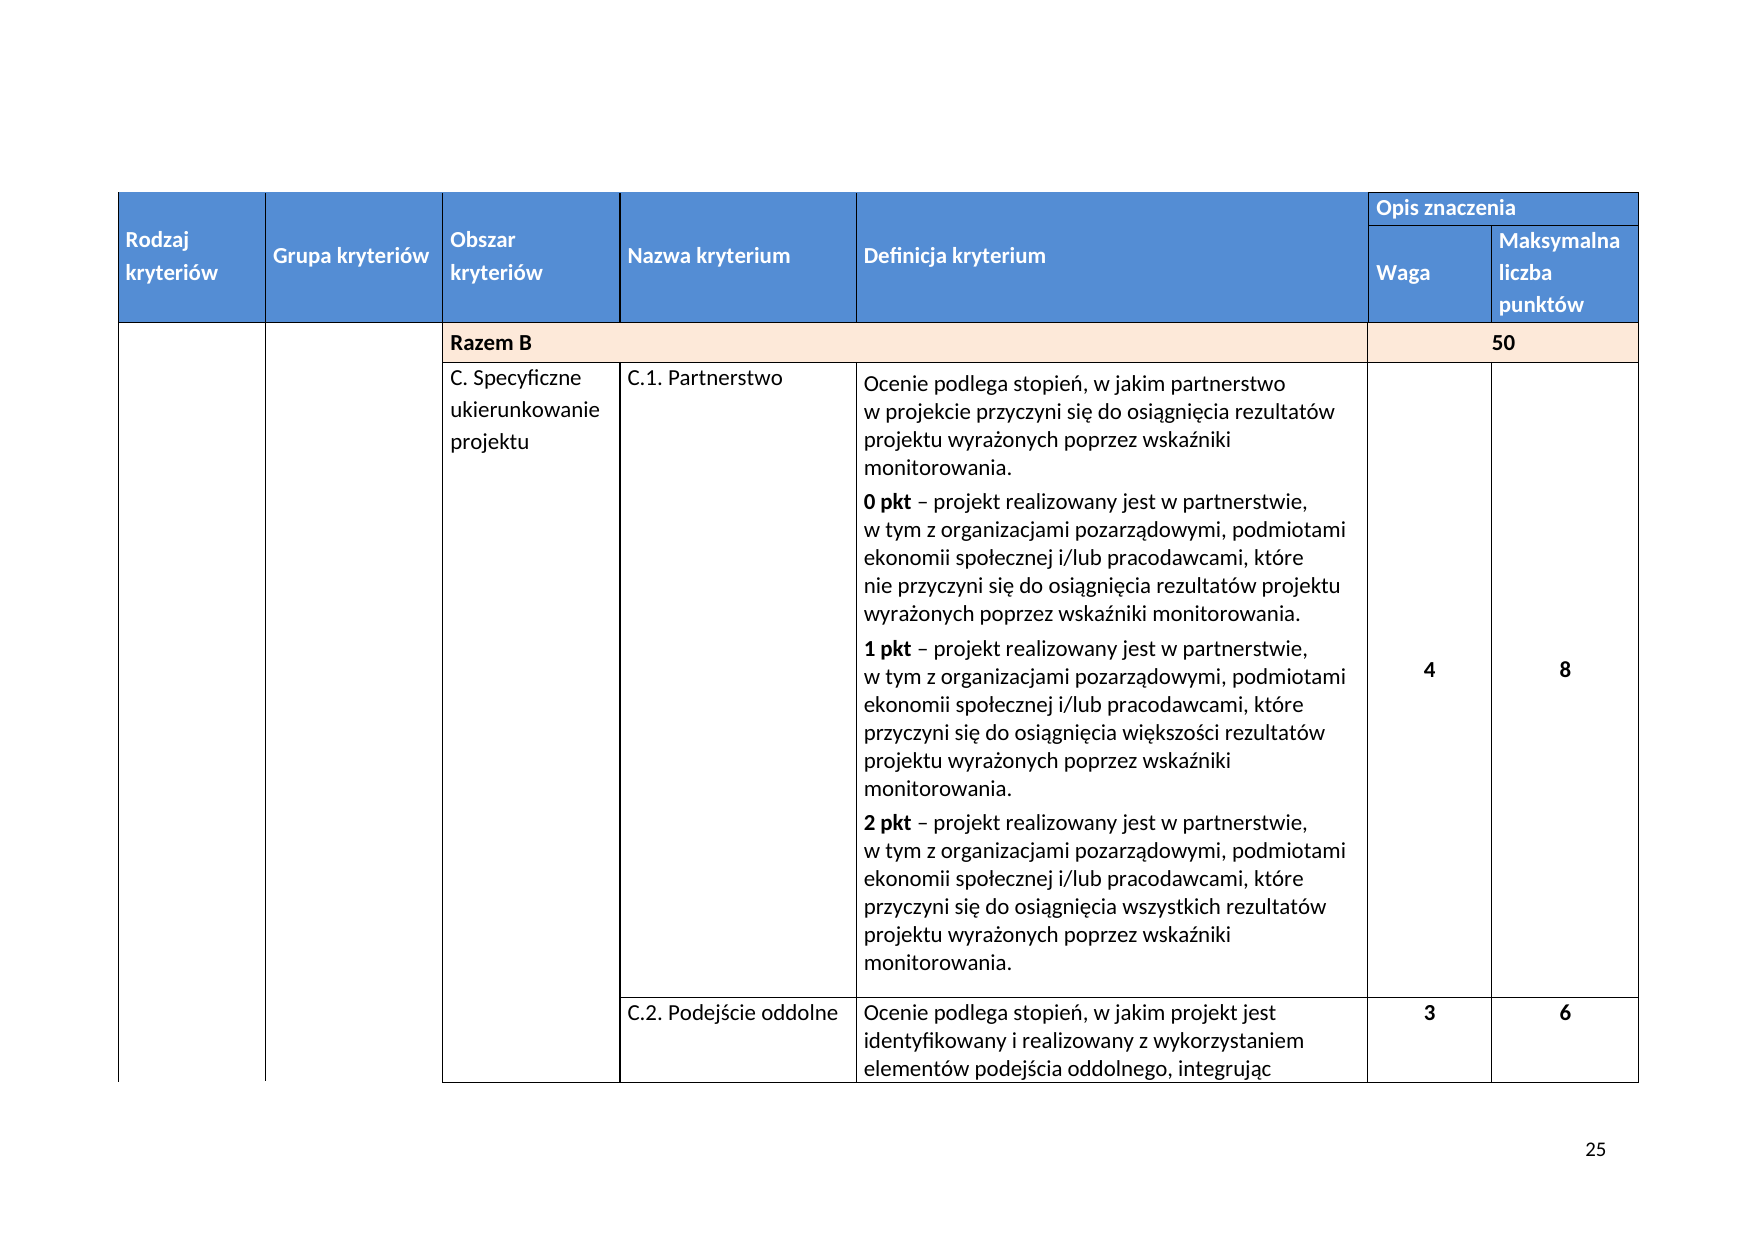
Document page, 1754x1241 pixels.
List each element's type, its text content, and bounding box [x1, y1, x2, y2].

table_header Grupa kryteriów [266, 192, 443, 322]
table_cell C.1. Partnerstwo [621, 363, 856, 997]
table_cell Waga [1369, 226, 1491, 322]
table_cell 8 [1492, 363, 1638, 997]
table_cell C.2. Podejście oddolne [621, 998, 856, 1082]
table_cell C. Specyficzne ukierunkowanie projektu [443, 363, 619, 1082]
table_header Definicja kryterium [856, 192, 1368, 322]
table_cell 3 [1368, 998, 1491, 1082]
table_cell Razem B [443, 323, 1367, 362]
table_cell Ocenie podlega stopień, w jakim partnerstwo w projekcie przyczyni się do osiągnięcia rezultatów projektu wyrażonych poprzez wskaźniki monitorowania. 0 pkt – projekt realizowany jest w partnerstwie, w tym z organizacjami pozarządowymi, podmiotami ekonomii społecznej i/lub pracodawcami, które nie przyczyni się do osiągnięcia rezultatów projektu wyrażonych poprzez wskaźniki monitorowania. 1 pkt – projekt realizowany jest w partnerstwie, w tym z organizacjami pozarządowymi, podmiotami ekonomii społecznej i/lub pracodawcami, które przyczyni się do osiągnięcia większości rezultatów projektu wyrażonych poprzez wskaźniki monitorowania. 2 pkt – projekt realizowany jest w partnerstwie, w tym z organizacjami pozarządowymi, podmiotami ekonomii społecznej i/lub pracodawcami, które przyczyni się do osiągnięcia wszystkich rezultatów projektu wyrażonych poprzez wskaźniki monitorowania. [857, 363, 1367, 997]
table_cell Maksymalna liczba punktów [1492, 226, 1638, 322]
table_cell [857, 998, 1367, 1082]
table_cell 6 [1492, 998, 1638, 1082]
table_header Nazwa kryterium [620, 192, 856, 322]
table_cell 50 [1368, 323, 1638, 362]
table_header Obszar kryteriów [443, 192, 620, 322]
table_header Rodzaj kryteriów [119, 192, 266, 322]
table_cell 4 [1368, 363, 1491, 997]
table_header Opis znaczenia [1369, 193, 1638, 225]
